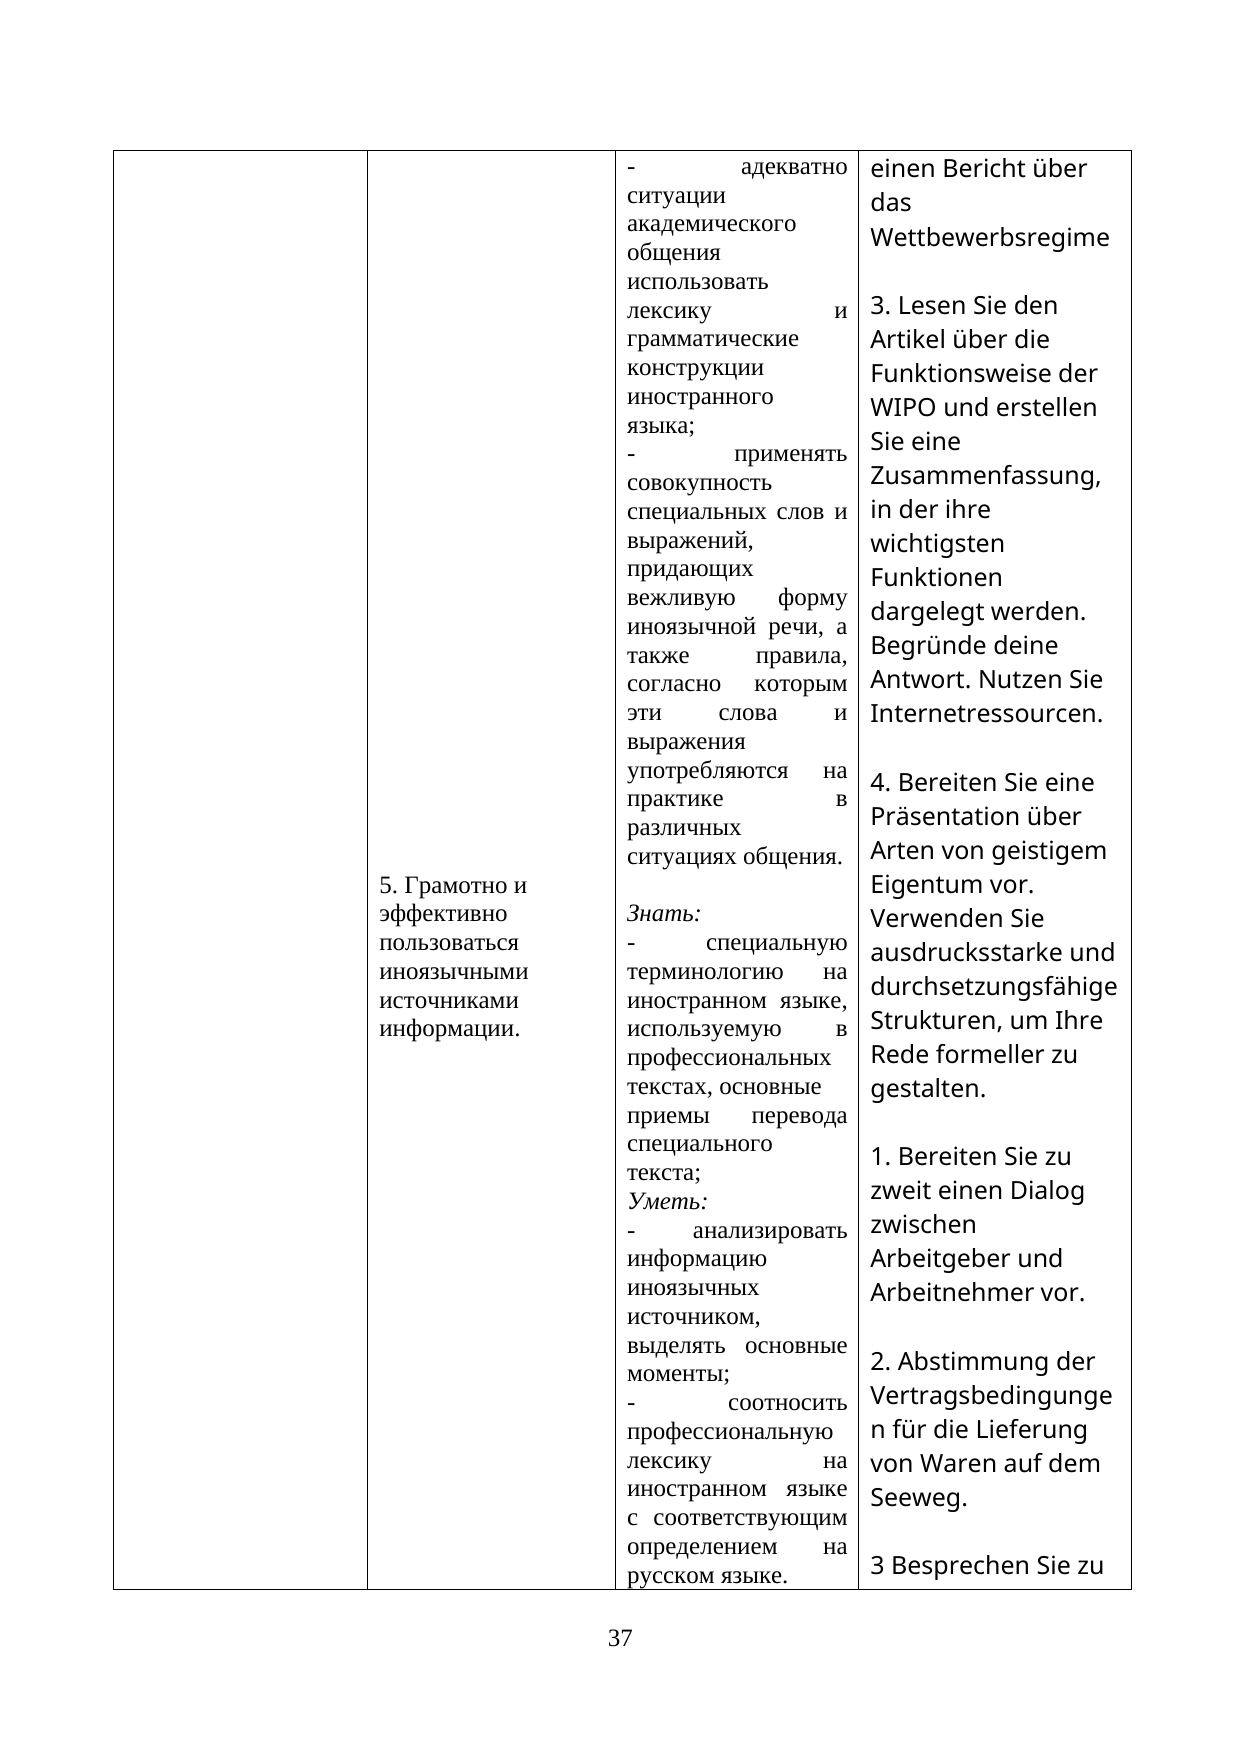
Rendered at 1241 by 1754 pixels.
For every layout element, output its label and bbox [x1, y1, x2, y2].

table_cell [114, 151, 367, 1588]
table_cell [368, 151, 615, 1588]
table_cell [859, 151, 1131, 1588]
table_cell [616, 151, 858, 1588]
